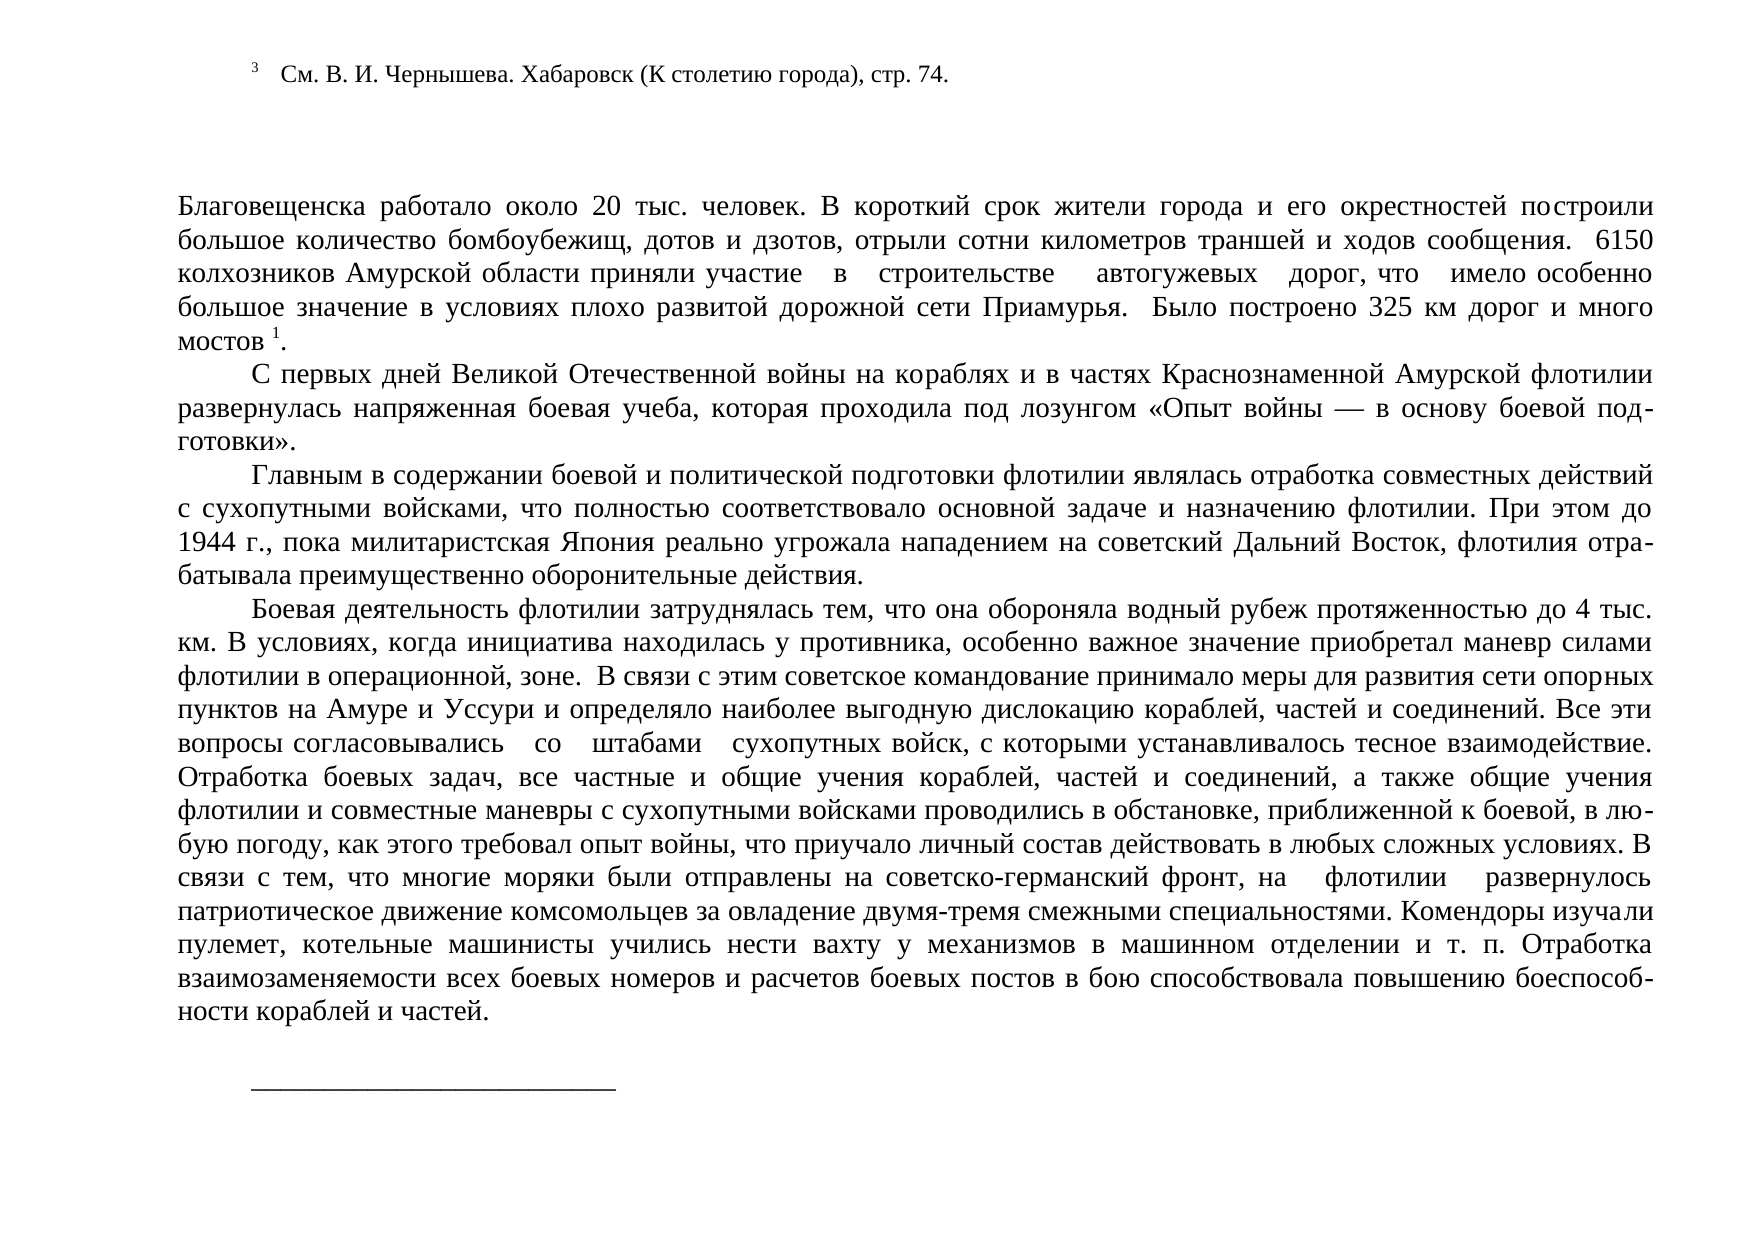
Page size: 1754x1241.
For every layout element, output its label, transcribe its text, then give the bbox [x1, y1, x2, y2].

text Боевая деятельность флотилии затруднялась тем, что она обороняла водный рубеж протяженностью до 4 тыс. км. В условиях, когда инициатива находилась у противника, особенно важное значение приобретал маневр силами флотилии в операционной, зоне. В связи с этим советское командование принимало меры для развития сети опорных пунктов на Амуре и Уссури и определяло наиболее выгодную дислокацию кораблей, частей и соединений. Все эти вопросы согласовывались со штабами сухопутных войск, с которыми устанавливалось тесное взаимодействие. Отработка боевых задач, все частные и общие учения кораблей, частей и соединений, а также общие учения флотилии и совместные маневры с сухопутными войсками проводились в обстановке, приближенной к боевой, в любую погоду, как этого требовал опыт войны, что приучало личный состав действовать в любых сложных условиях. В связи с тем, что многие моряки были отправлены на советско-германский фронт, на флотилии развернулось патриотическое движение комсомольцев за овладение двумя-тремя смежными специальностями. Комендоры изучали пулемет, котельные машинисты учились нести вахту у механизмов в машинном отделении и т. п. Отработка взаимозаменяемости всех боевых номеров и расчетов боевых постов в бою способствовала повышению боеспособности кораблей и частей. [177, 591, 1654, 1027]
text Главным в содержании боевой и политической подготовки флотилии являлась отработка совместных действий с сухопутными войсками, что полностью соответствовало основной задаче и назначению флотилии. При этом до 1944 г., пока милитаристская Япония реально угрожала нападением на советский Дальний Восток, флотилия отрабатывала преимущественно оборонительные действия. [177, 457, 1654, 591]
text Благовещенска работало около 20 тыс. человек. В короткий срок жители города и его окрестностей построили большое количество бомбоубежищ, дотов и дзотов, отрыли сотни километров траншей и ходов сообщения. 6150 колхозников Амурской области приняли участие в строительстве автогужевых дорог, что имело особенно большое значение в условиях плохо развитой дорожной сети Приамурья. Было построено 325 км дорог и много мостов 1. [177, 188, 1654, 356]
text С первых дней Великой Отечественной войны на кораблях и в частях Краснознаменной Амурской флотилии развернулась напряженная боевая учеба, которая проходила под лозунгом «Опыт войны — в основу боевой подготовки». [177, 356, 1654, 457]
text 3 См. В. И. Чернышева. Хабаровск (К столетию города), стр. 74. [177, 59, 1654, 88]
text _________________________ [177, 1061, 1654, 1094]
